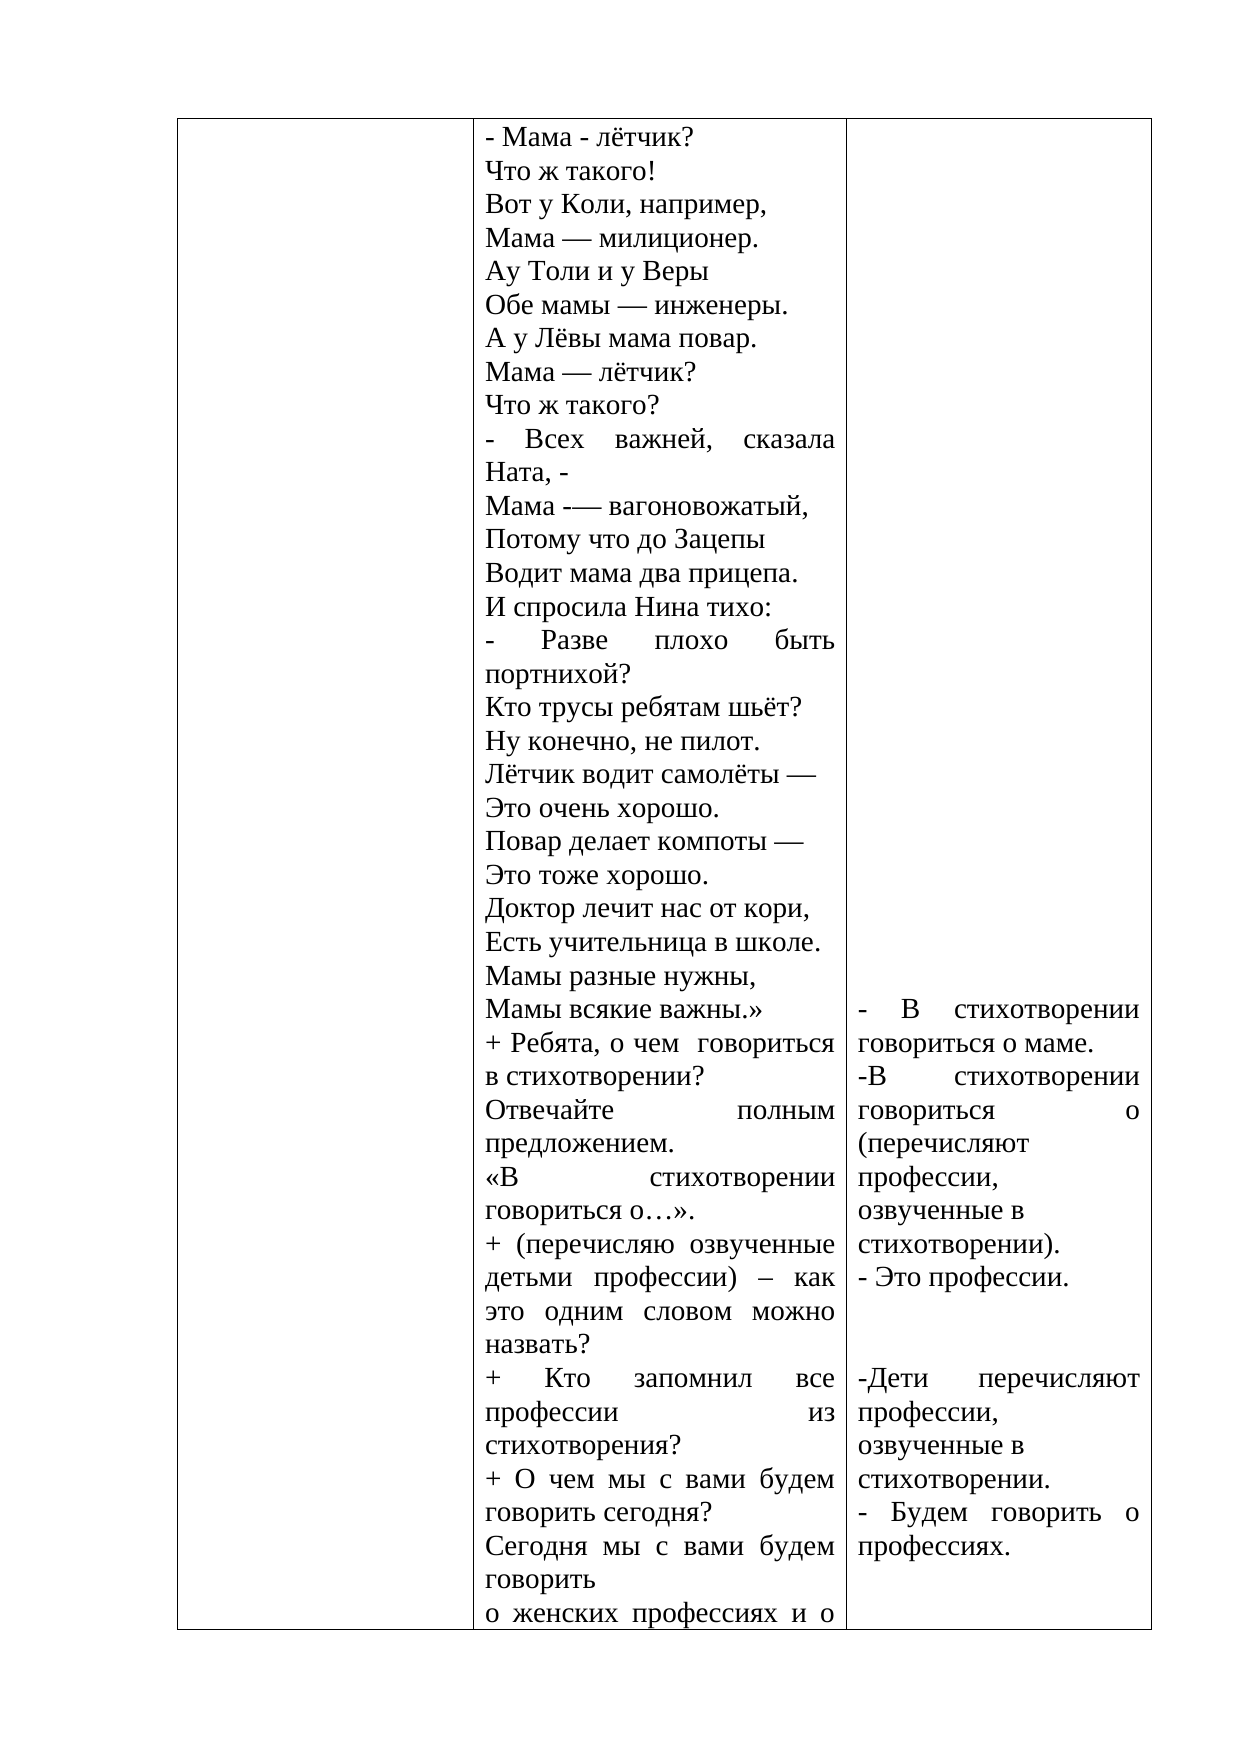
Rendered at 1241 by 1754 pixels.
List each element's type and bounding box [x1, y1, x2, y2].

table_cell [474, 119, 846, 1628]
table_cell [847, 119, 1151, 1628]
table_cell [178, 119, 473, 1628]
